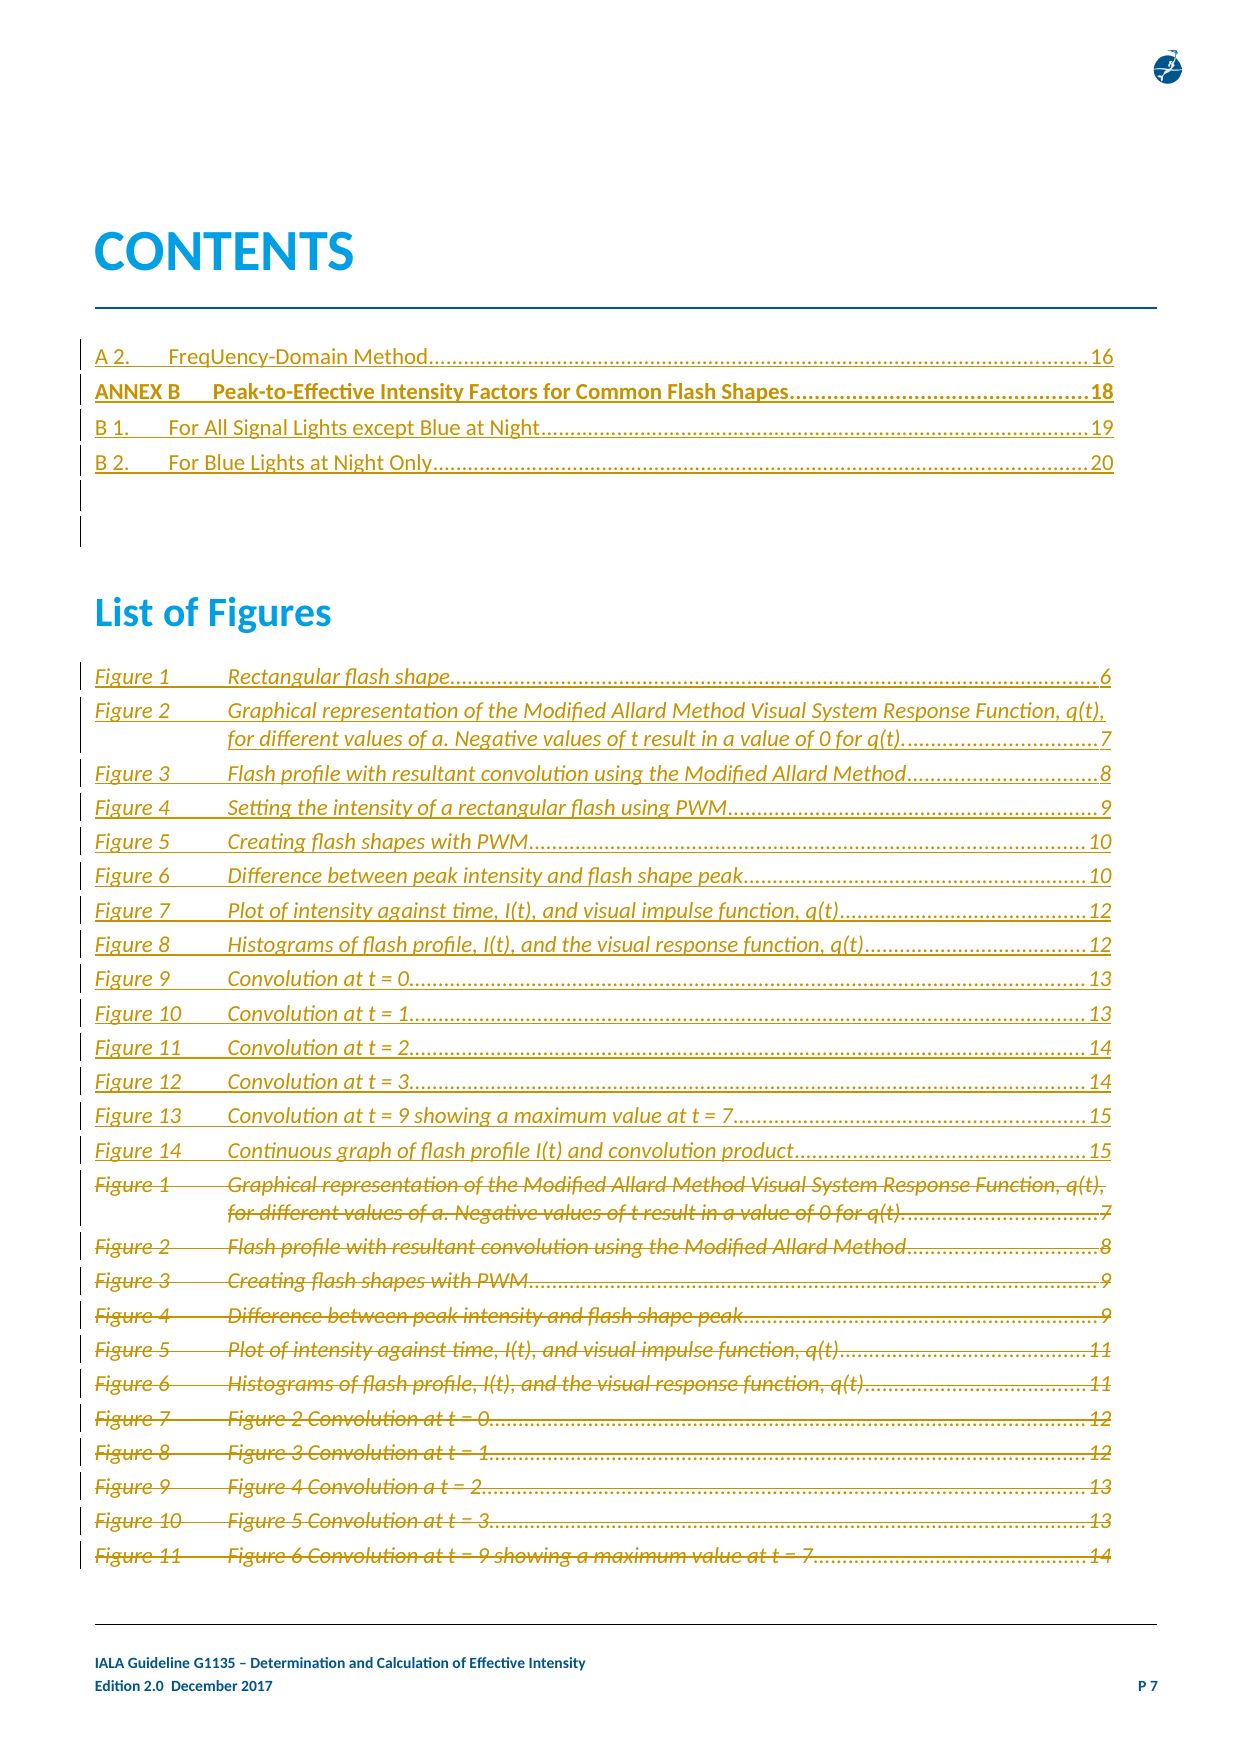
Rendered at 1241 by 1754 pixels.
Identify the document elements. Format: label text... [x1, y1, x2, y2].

list List of Figures [94, 586, 1157, 637]
picture [1122, 0, 1241, 119]
